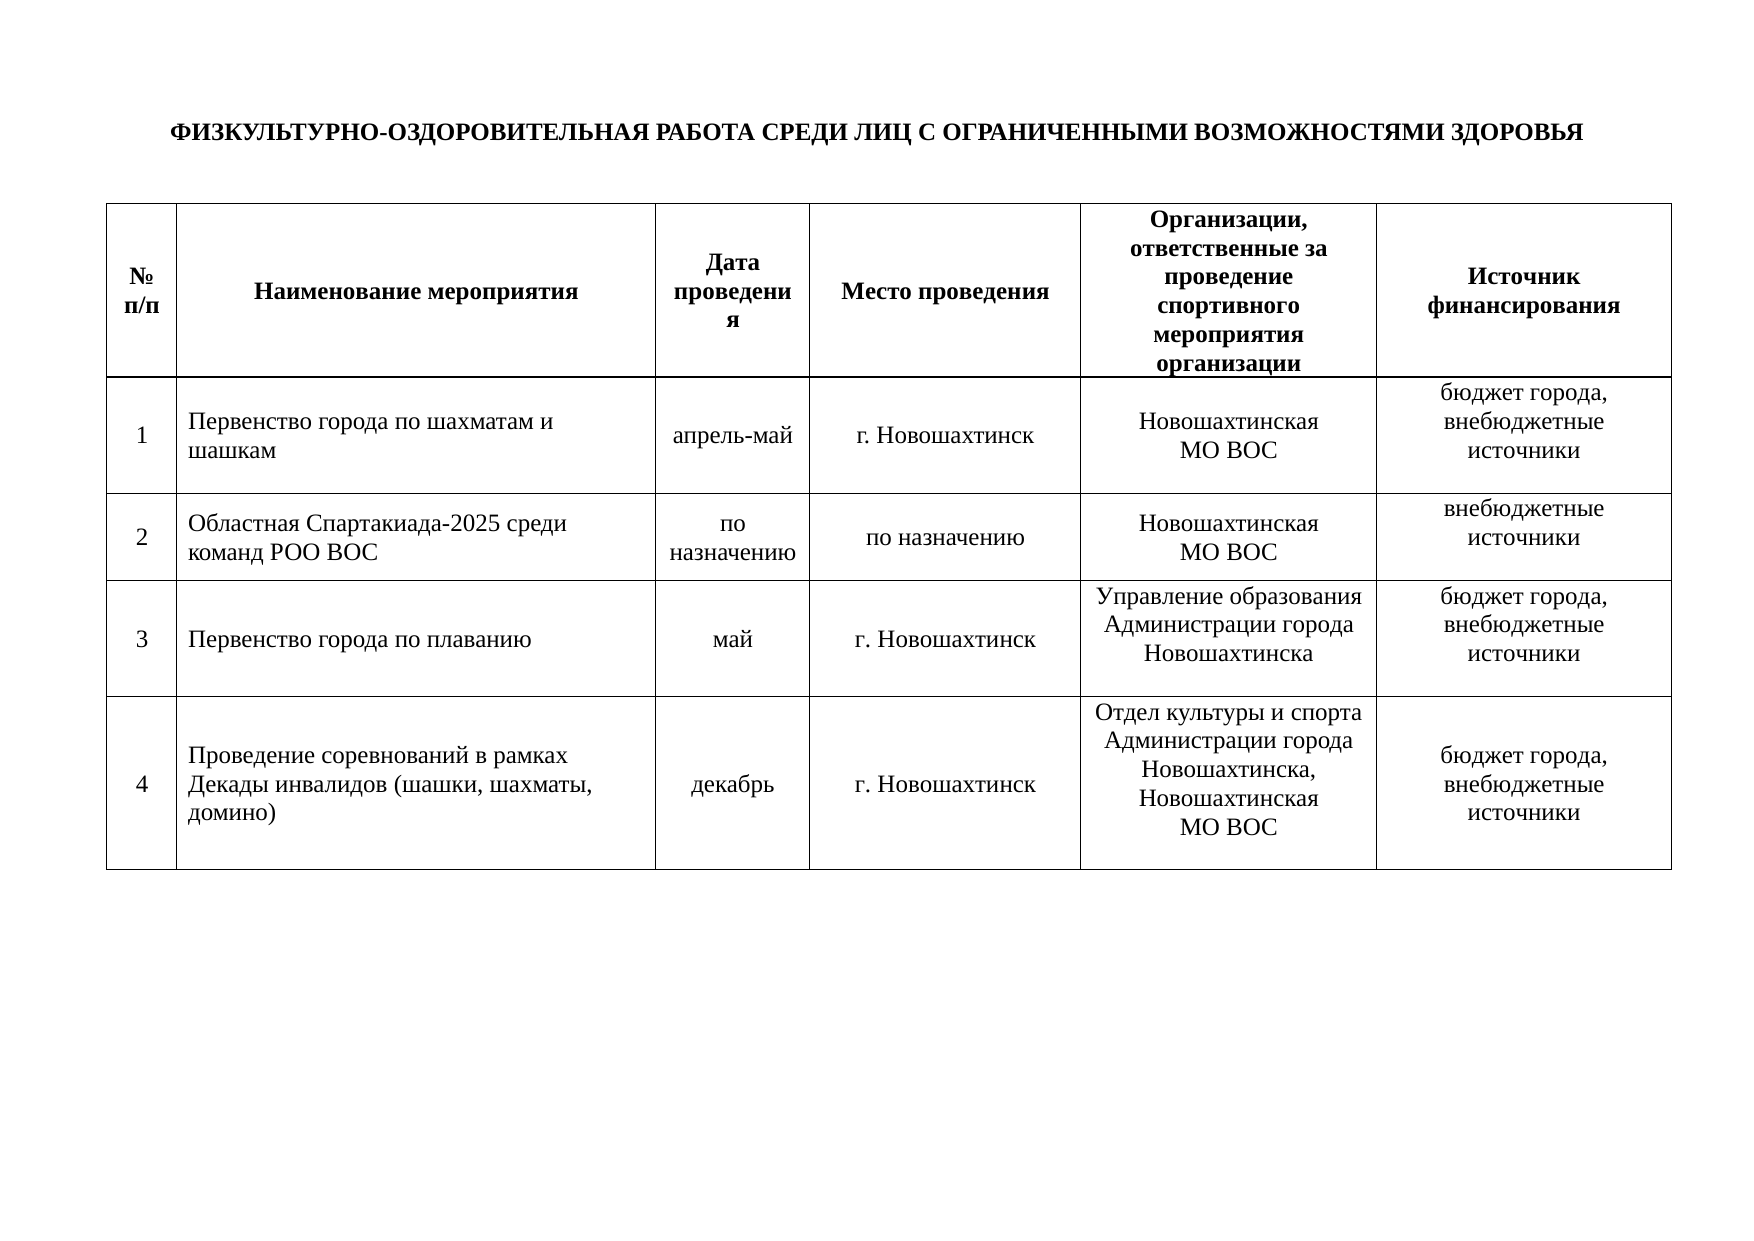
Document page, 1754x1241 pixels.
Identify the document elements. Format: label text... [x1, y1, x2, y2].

table_cell 4 [107, 697, 176, 869]
table_cell г. Новошахтинск [810, 378, 1080, 492]
table_cell май [656, 581, 809, 696]
table_cell 1 [107, 378, 176, 492]
table_cell Первенство города по плаванию [177, 581, 655, 696]
table_cell 2 [107, 494, 176, 580]
table_cell бюджет города, внебюджетные источники [1377, 378, 1671, 492]
table_cell бюджет города, внебюджетные источники [1377, 581, 1671, 696]
table_cell Новошахтинская МО ВОС [1081, 494, 1376, 580]
table_cell Новошахтинская МО ВОС [1081, 378, 1376, 492]
table_cell Отдел культуры и спорта Администрации города Новошахтинска, Новошахтинская МО ВОС [1081, 697, 1376, 869]
table_cell Первенство города по шахматам и шашкам [177, 378, 655, 492]
table_header Дата проведения [656, 204, 809, 376]
table_cell декабрь [656, 697, 809, 869]
table_cell Областная Спартакиада-2025 среди команд РОО ВОС [177, 494, 655, 580]
table_cell 3 [107, 581, 176, 696]
table_cell г. Новошахтинск [810, 697, 1080, 869]
table_cell бюджет города, внебюджетные источники [1377, 697, 1671, 869]
table_cell Управление образования Администрации города Новошахтинска [1081, 581, 1376, 696]
table_header Источник финансирования [1377, 204, 1671, 376]
table_header Наименование мероприятия [177, 204, 655, 376]
table_cell по назначению [810, 494, 1080, 580]
text ФИЗКУЛЬТУРНО-ОЗДОРОВИТЕЛЬНАЯ РАБОТА СРЕДИ ЛИЦ С ОГРАНИЧЕННЫМИ ВОЗМОЖНОСТЯМИ ЗДОРОВЬЯ [118, 117, 1636, 145]
table_cell Проведение соревнований в рамках Декады инвалидов (шашки, шахматы, домино) [177, 697, 655, 869]
table_cell г. Новошахтинск [810, 581, 1080, 696]
table_header Место проведения [810, 204, 1080, 376]
table_cell апрель-май [656, 378, 809, 492]
table_header № п/п [107, 204, 176, 376]
table_cell внебюджетные источники [1377, 494, 1671, 580]
table_cell по назначению [656, 494, 809, 580]
table_header Организации, ответственные за проведение спортивного мероприятия организации [1081, 204, 1376, 376]
